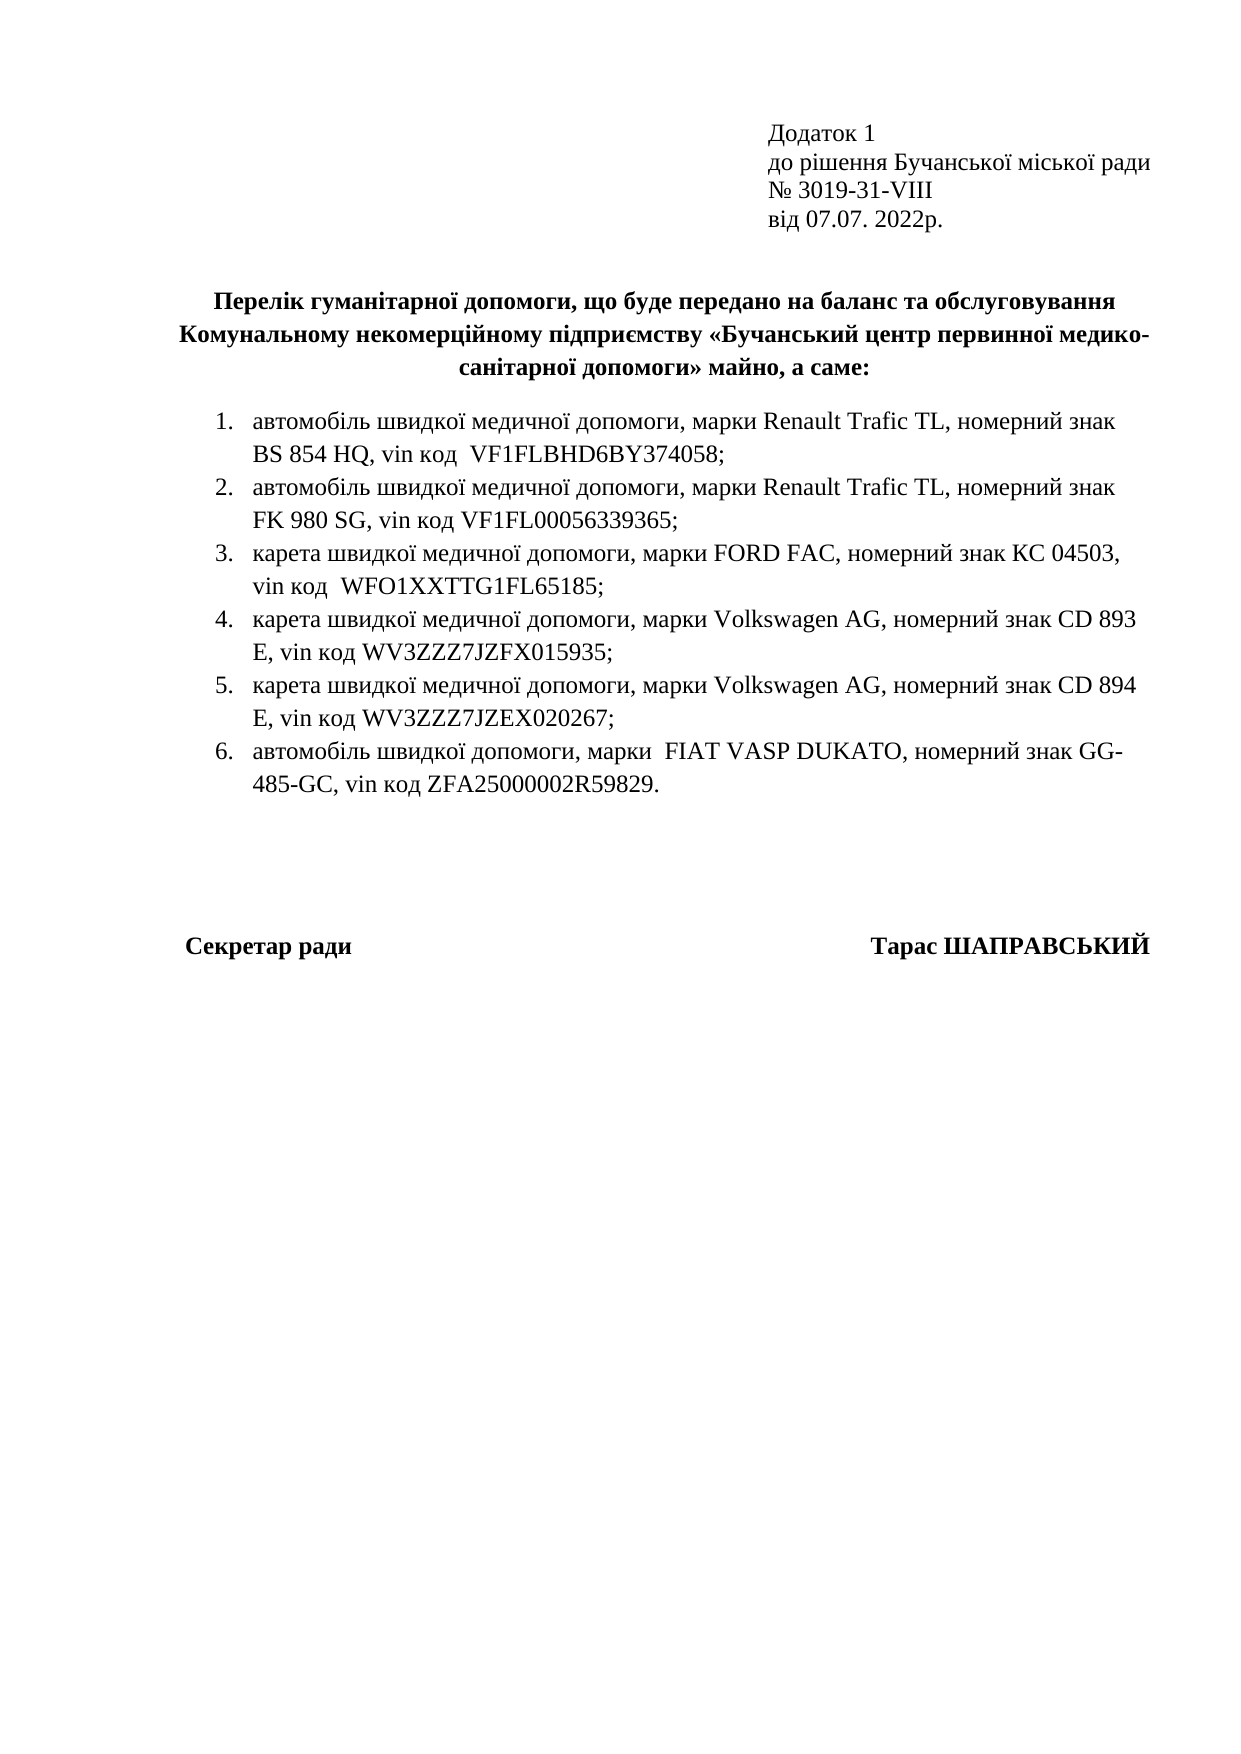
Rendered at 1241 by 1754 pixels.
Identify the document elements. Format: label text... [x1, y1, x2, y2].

text від 07.07. 2022р. [177, 204, 1152, 233]
text Секретар ради Тарас ШАПРАВСЬКИЙ [177, 931, 1152, 959]
list карета швидкої медичної допомоги, марки Volkswagen AG, номерний знак CD 893 E, vin код WV3ZZZ7JZFX015935; [215, 604, 1152, 666]
list автомобіль швидкої медичної допомоги, марки Renault Trafic TL, номерний знак FK 980 SG, vin код VF1FL00056339365; [215, 472, 1152, 534]
list карета швидкої медичної допомоги, марки FORD FAC, номерний знак КС 04503, vin код WFO1XXTTG1FL65185; [215, 538, 1152, 600]
list автомобіль швидкої допомоги, марки FIAT VASP DUKATO, номерний знак GG-485-GC, vin код ZFA25000002R59829. [215, 736, 1152, 798]
list карета швидкої медичної допомоги, марки Volkswagen AG, номерний знак CD 894 E, vin код WV3ZZZ7JZEX020267; [215, 670, 1152, 732]
text Додаток 1 [177, 118, 1152, 147]
list автомобіль швидкої медичної допомоги, марки Renault Trafic TL, номерний знак BS 854 HQ, vin код VF1FLBHD6BY374058; [215, 406, 1152, 468]
text до рішення Бучанської міської ради № 3019-31-VІІІ [768, 147, 1152, 204]
text Перелік гуманітарної допомоги, що буде передано на баланс та обслуговування Комунальному некомерційному підприємству «Бучанський центр первинної медико-санітарної допомоги» майно, а саме: [177, 286, 1152, 381]
